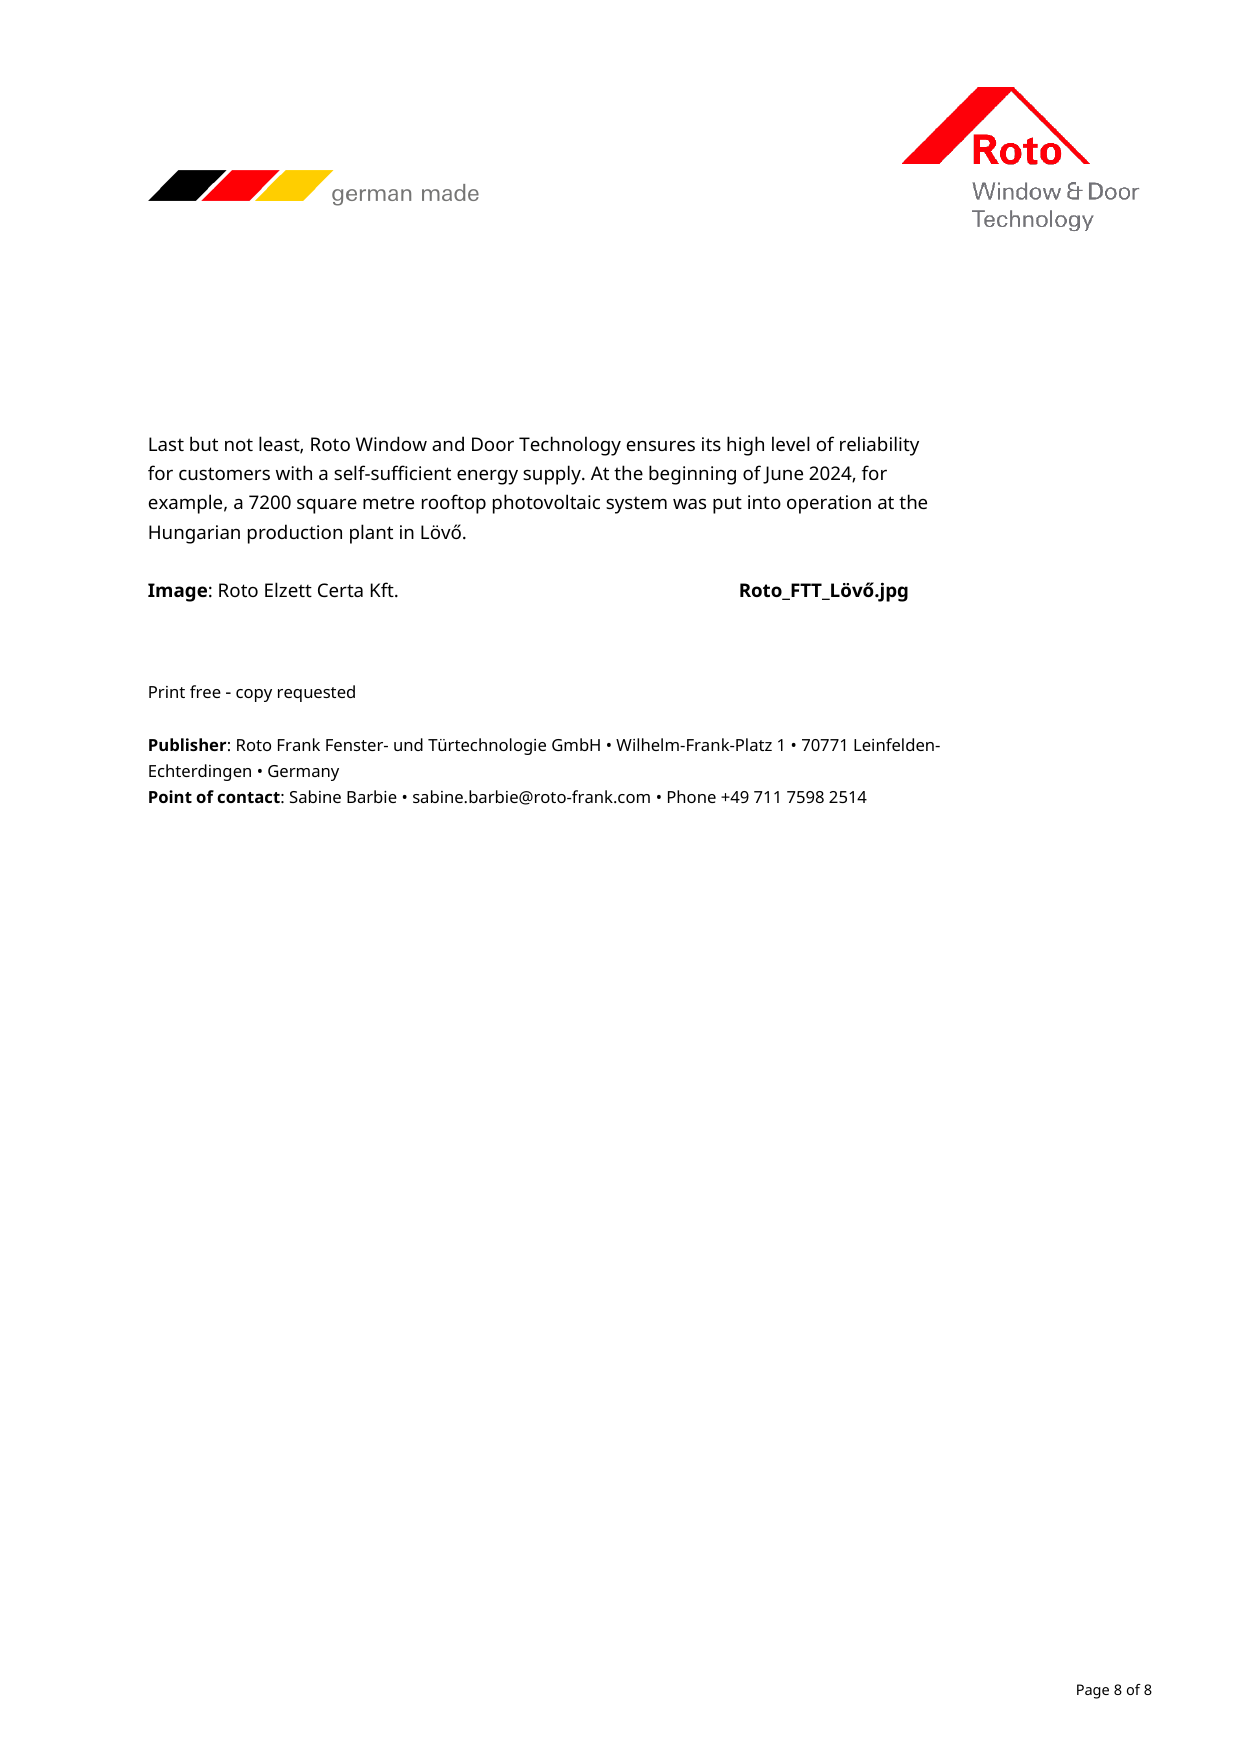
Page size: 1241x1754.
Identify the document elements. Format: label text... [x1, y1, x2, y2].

text Publisher: Roto Frank Fenster- und Türtechnologie GmbH • Wilhelm-Frank-Platz 1 • 70771 Leinfelden-Echterdingen • Germany [148, 733, 945, 782]
text Point of contact: Sabine Barbie • sabine.barbie@roto-frank.com • Phone +49 711 7598 2514 [148, 785, 945, 808]
text Image: Roto Elzett Certa Kft. Roto_FTT_Lövő.jpg [148, 577, 945, 603]
picture [902, 87, 1196, 235]
picture [147, 169, 481, 208]
text Print free copy requested [148, 681, 945, 704]
text Last but not least, Roto Window and Door Technology ensures its high level of reliability for customers with a self-sufficient energy supply. At the beginning of June 2024, for example, a 7200 square metre rooftop photovoltaic system was put into operation at the Hungarian production plant in Lövő. [148, 431, 945, 544]
